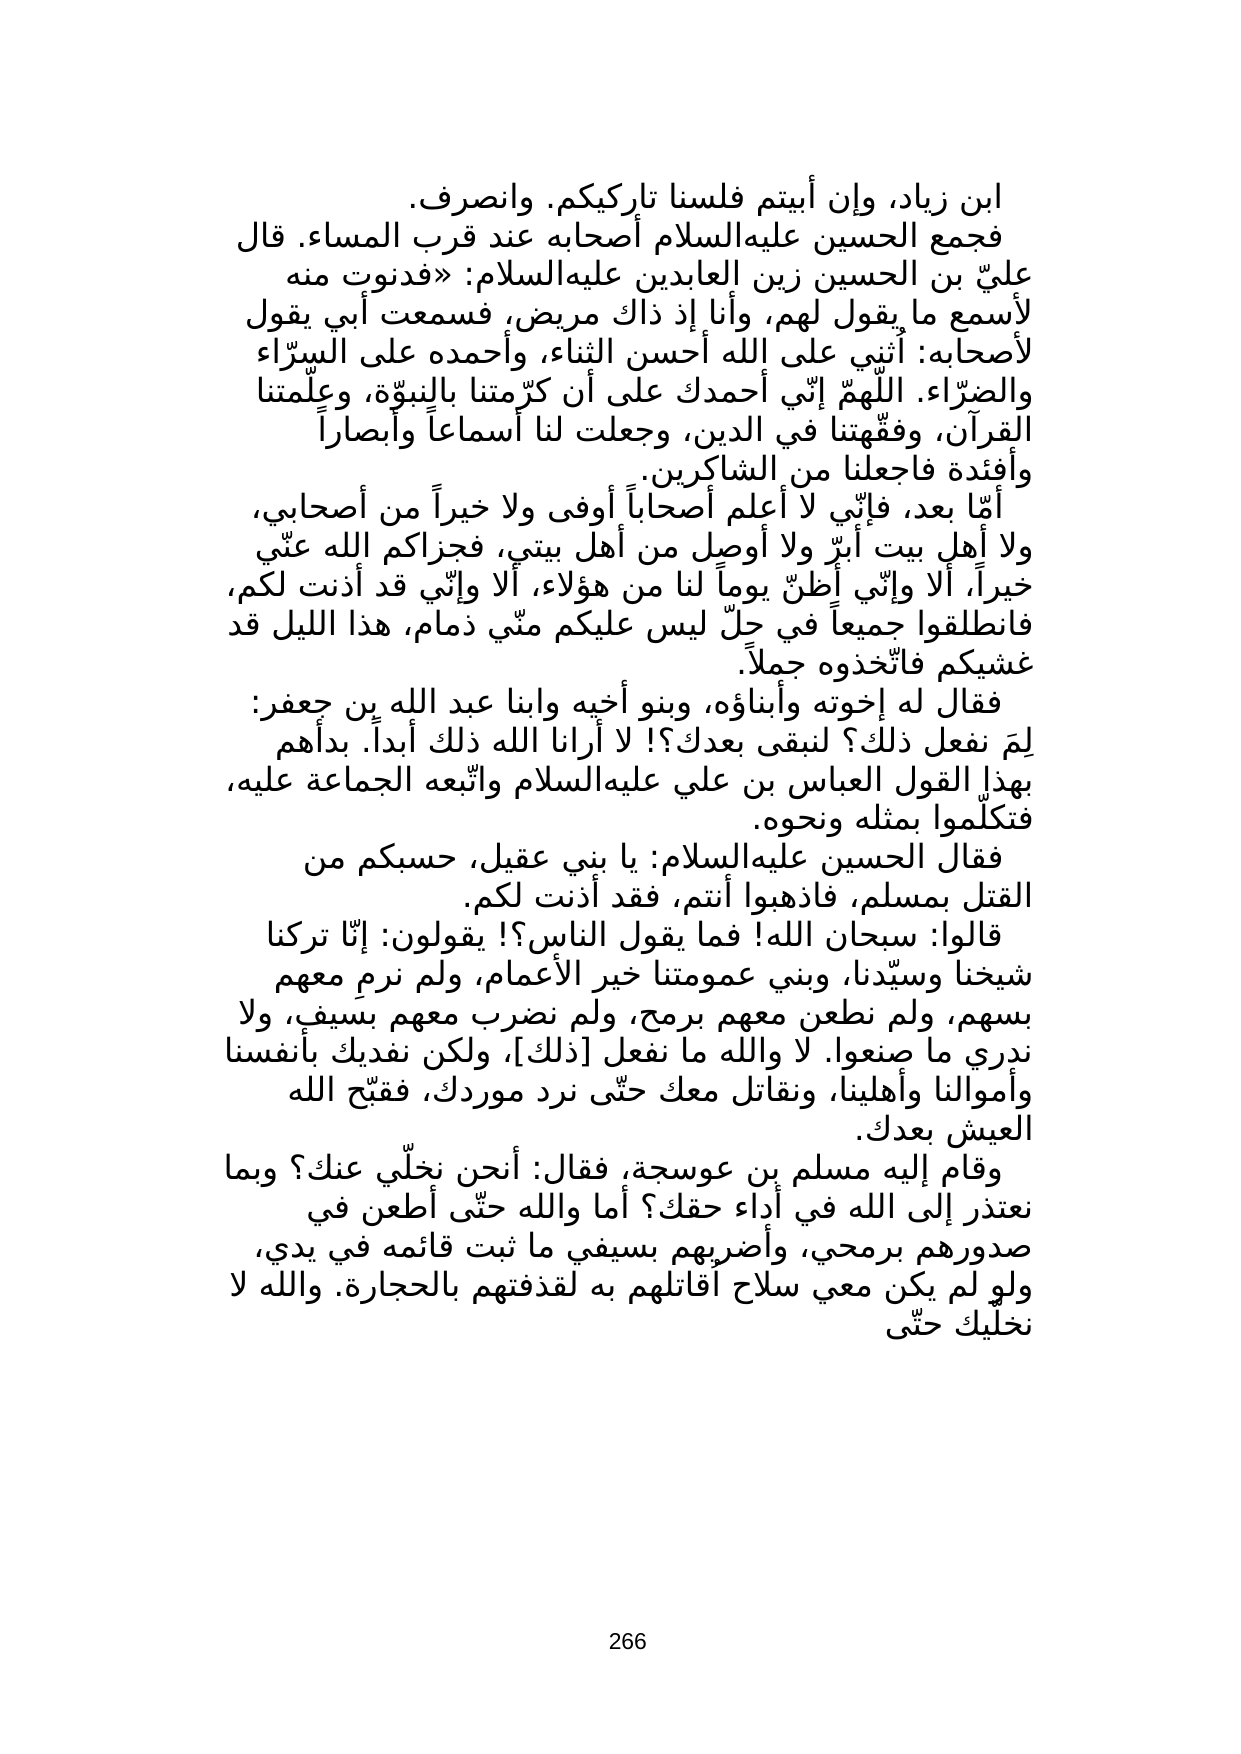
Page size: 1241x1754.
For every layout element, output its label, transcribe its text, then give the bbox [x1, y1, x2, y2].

text ابن زياد، وإن أبيتم فلسنا تاركيكم. وانصرف. [222, 177, 1033, 216]
text فجمع الحسين عليه‌السلام أصحابه عند قرب المساء. قال عليّ بن الحسين زين العابدين عليه‌السلام: «فدنوت منه لأسمع ما يقول لهم، وأنا إذ ذاك مريض، فسمعت أبي يقول لأصحابه: اُثني على الله أحسن الثناء، وأحمده على السرّاء والضرّاء. اللّهمّ إنّي أحمدك على أن كرّمتنا بالنبوّة، وعلّمتنا القرآن، وفقّهتنا في الدين، وجعلت لنا أسماعاً وأبصاراً وأفئدة فاجعلنا من الشاكرين. [222, 216, 1033, 488]
text فقال الحسين عليه‌السلام: يا بني عقيل، حسبكم من القتل بمسلم، فاذهبوا أنتم، فقد أذنت لكم. [222, 838, 1033, 915]
text أمّا بعد، فإنّي لا أعلم أصحاباً أوفى ولا خيراً من أصحابي، ولا أهل بيت أبرّ ولا أوصل من أهل بيتي، فجزاكم الله عنّي خيراً، ألا وإنّي أظنّ يوماً لنا من هؤلاء، ألا وإنّي قد أذنت لكم، فانطلقوا جميعاً في حلّ ليس عليكم منّي ذمام، هذا الليل قد غشيكم فاتّخذوه جملاً. [222, 488, 1033, 682]
text قالوا: سبحان الله! فما يقول الناس؟! يقولون: إنّا تركنا شيخنا وسيّدنا، وبني عمومتنا خير الأعمام، ولم نرمِ معهم بسهم، ولم نطعن معهم برمح، ولم نضرب معهم بسيف، ولا ندري ما صنعوا. لا والله ما نفعل [ذلك]، ولكن نفديك بأنفسنا وأموالنا وأهلينا، ونقاتل معك حتّى نرد موردك، فقبّح الله العيش بعدك. [222, 915, 1033, 1148]
text فقال له إخوته وأبناؤه، وبنو أخيه وابنا عبد الله بن جعفر: لِمَ نفعل ذلك؟ لنبقى بعدك؟! لا أرانا الله ذلك أبداً. بدأهم بهذا القول العباس بن علي عليه‌السلام واتّبعه الجماعة عليه، فتكلّموا بمثله ونحوه. [222, 682, 1033, 838]
text وقام إليه مسلم بن عوسجة، فقال: أنحن نخلّي عنك؟ وبما نعتذر إلى الله في أداء حقك؟ أما والله حتّى أطعن في صدورهم برمحي، وأضربهم بسيفي ما ثبت قائمه في يدي، ولو لم يكن معي سلاح اُقاتلهم به لقذفتهم بالحجارة. والله لا نخلّيك حتّى [222, 1148, 1033, 1343]
